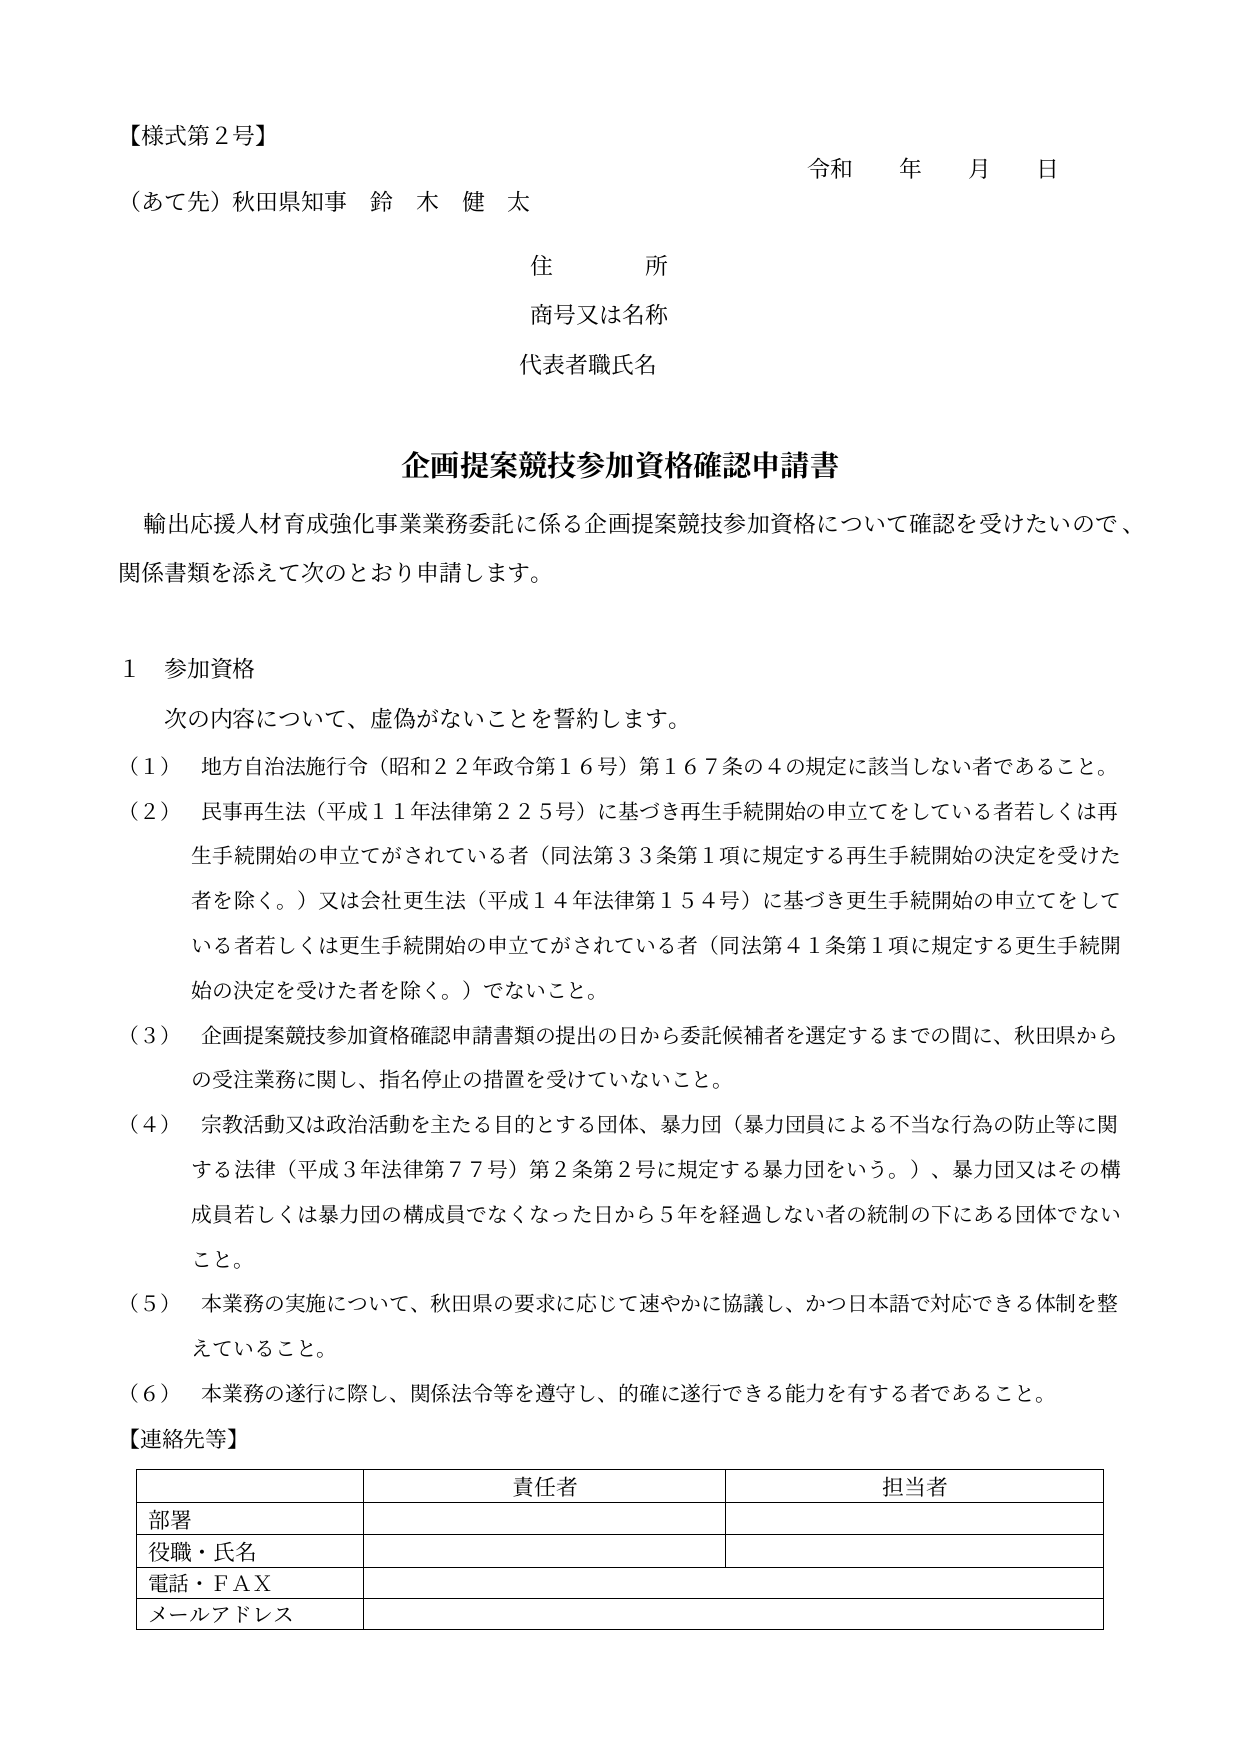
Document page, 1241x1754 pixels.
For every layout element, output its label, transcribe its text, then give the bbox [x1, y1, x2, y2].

text （６） 本業務の遂行に際し、関係法令等を遵守し、的確に遂行できる能力を有する者であること。 [118, 1377, 1122, 1407]
table_cell [726, 1503, 1103, 1534]
text （あて先）秋田県知事 鈴 木 健 太 [118, 184, 1122, 217]
text （２） 民事再生法（平成１１年法律第２２５号）に基づき再生手続開始の申立てをしている者若しくは再生手続開始の申立てがされている者（同法第３３条第１項に規定する再生手続開始の決定を受けた者を除く。）又は会社更生法（平成１４年法律第１５４号）に基づき更生手続開始の申立てをしている者若しくは更生手続開始の申立てがされている者（同法第４１条第１項に規定する更生手続開始の決定を受けた者を除く。）でないこと。 [118, 795, 1122, 1004]
text 住 所 [118, 248, 1122, 281]
table_cell [364, 1535, 725, 1567]
table_cell [364, 1503, 725, 1534]
text （４） 宗教活動又は政治活動を主たる目的とする団体、暴力団（暴力団員による不当な行為の防止等に関する法律（平成３年法律第７７号）第２条第２号に規定する暴力団をいう。）、暴力団又はその構成員若しくは暴力団の構成員でなくなった日から５年を経過しない者の統制の下にある団体でないこと。 [118, 1109, 1122, 1273]
text 輸出応援人材育成強化事業業務委託に係る企画提案競技参加資格について確認を受けたいので、関係書類を添えて次のとおり申請します。 [118, 506, 1122, 588]
table_cell 部署 [137, 1503, 363, 1534]
table_header 担当者 [726, 1470, 1103, 1502]
table_header 責任者 [364, 1470, 725, 1502]
text （５） 本業務の実施について、秋田県の要求に応じて速やかに協議し、かつ日本語で対応できる体制を整えていること。 [118, 1288, 1122, 1362]
text 【様式第２号】 [118, 118, 1122, 151]
table_cell [726, 1535, 1103, 1567]
text （１） 地方自治法施行令（昭和２２年政令第１６号）第１６７条の４の規定に該当しない者であること。 [118, 750, 1122, 780]
text 次の内容について、虚偽がないことを誓約します。 [118, 701, 1122, 734]
table_cell 電話・ＦＡＸ [137, 1568, 363, 1598]
text 【連絡先等】 [118, 1422, 1122, 1454]
table_cell [364, 1568, 1103, 1598]
text １ 参加資格 [118, 652, 1122, 684]
text 企画提案競技参加資格確認申請書 [118, 443, 1122, 485]
table_cell [364, 1599, 1103, 1629]
text 商号又は名称 [118, 297, 1122, 330]
table_header [137, 1470, 363, 1502]
text 代表者職氏名 [118, 347, 1122, 380]
text （３） 企画提案競技参加資格確認申請書類の提出の日から委託候補者を選定するまでの間に、秋田県からの受注業務に関し、指名停止の措置を受けていないこと。 [118, 1019, 1122, 1094]
table_cell メールアドレス [137, 1599, 363, 1629]
text 令和 年 月 日 [118, 151, 1122, 184]
table_cell 役職・氏名 [137, 1535, 363, 1567]
